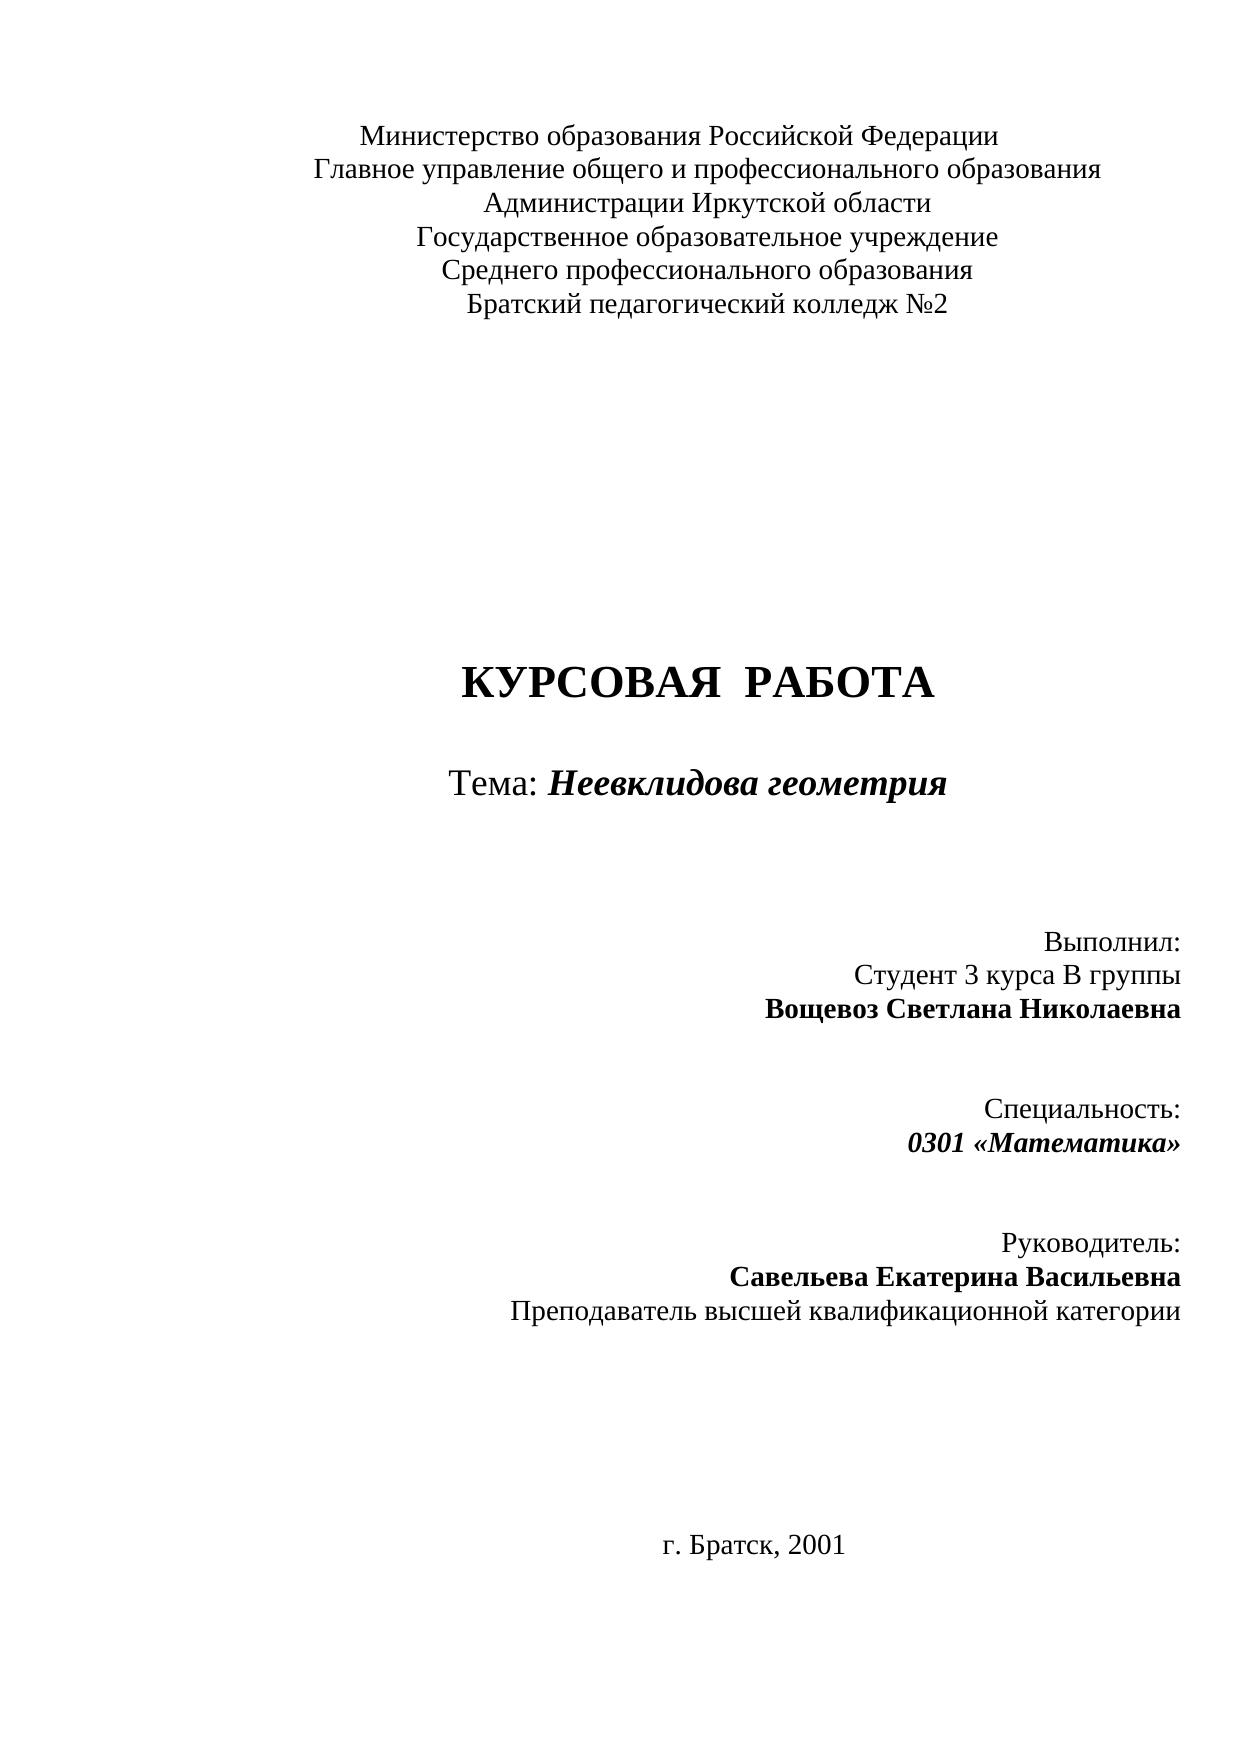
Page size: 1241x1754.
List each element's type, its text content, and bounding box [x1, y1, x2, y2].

text Тема: Неевклидова геометрия [177, 760, 1181, 803]
subtitle Преподаватель высшей квалификационной категории [252, 1293, 1181, 1326]
text Государственное образовательное учреждение [233, 219, 1181, 252]
text Среднего профессионального образования [233, 252, 1181, 286]
subtitle Вощевоз Светлана Николаевна [177, 991, 1181, 1024]
text КУРСОВАЯ РАБОТА [177, 655, 1181, 707]
text Братский педагогический колледж №2 [233, 286, 1181, 319]
text Министерство образования Российской Федерации [177, 118, 1181, 152]
text Студент 3 курса В группы [177, 957, 1181, 991]
text Администрации Иркутской области [233, 185, 1181, 219]
text Руководитель: [177, 1226, 1181, 1259]
subtitle Савельева Екатерина Васильевна [177, 1259, 1181, 1293]
text Выполнил: [177, 924, 1181, 957]
text Главное управление общего и профессионального образования [233, 152, 1181, 185]
subtitle г. Братск, 2001 [252, 1527, 1181, 1561]
text Специальность: [177, 1091, 1181, 1125]
text 0301 «Математика» [177, 1125, 1181, 1158]
